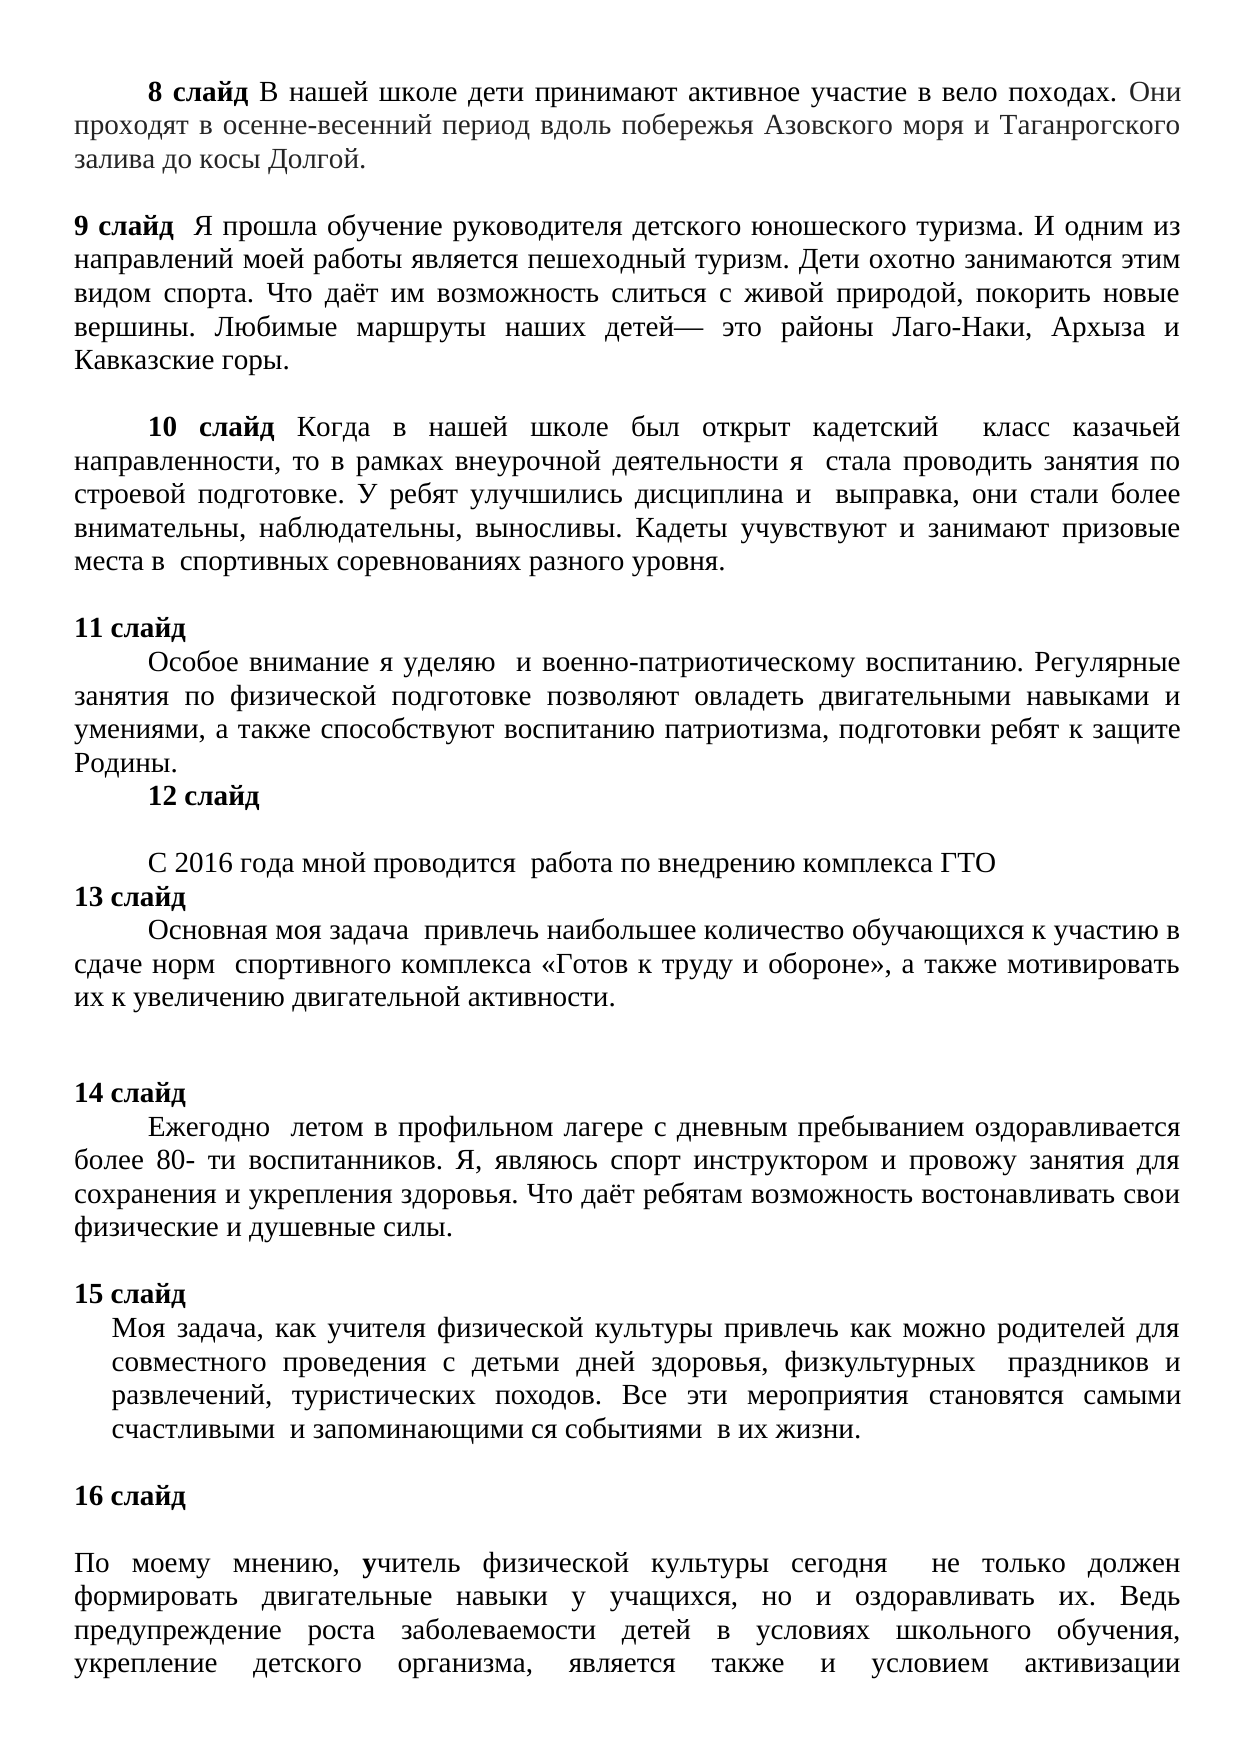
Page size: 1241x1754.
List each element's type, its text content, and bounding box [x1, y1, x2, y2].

text Особое внимание я уделяю и военно-патриотическому воспитанию. Регулярные занятия по физической подготовке позволяют овладеть двигательными навыками и умениями, а также способствуют воспитанию патриотизма, подготовки ребят к защите Родины. [74, 644, 1181, 778]
text 12 слайд [74, 778, 1181, 812]
text 13 слайд [74, 879, 1181, 912]
text 14 слайд [74, 1075, 1181, 1109]
text 8 слайд В нашей школе дети принимают активное участие в вело походах. Они проходят в осенне-весенний период вдоль побережья Азовского моря и Таганрогского залива до косы Долгой. [74, 74, 1181, 174]
text Ежегодно летом в профильном лагере с дневным пребыванием оздоравливается более 80- ти воспитанников. Я, являюсь спорт инструктором и провожу занятия для сохранения и укрепления здоровья. Что даёт ребятам возможность востонавливать свои физические и душевные силы. [74, 1109, 1181, 1243]
text 9 слайд Я прошла обучение руководителя детского юношеского туризма. И одним из направлений моей работы является пешеходный туризм. Дети охотно занимаются этим видом спорта. Что даёт им возможность слиться с живой природой, покорить новые вершины. Любимые маршруты наших детей— это районы Лаго-Наки, Архыза и Кавказские горы. [74, 208, 1181, 376]
text 15 слайд [74, 1277, 1181, 1310]
text 16 слайд [74, 1478, 1181, 1511]
text С 2016 года мной проводится работа по внедрению комплекса ГТО [74, 845, 1181, 879]
text Основная моя задача привлечь наибольшее количество обучающихся к участию в сдаче норм спортивного комплекса «Готов к труду и обороне», а также мотивировать их к увеличению двигательной активности. [74, 912, 1181, 1013]
text 11 слайд [74, 611, 1181, 644]
text 10 слайд Когда в нашей школе был открыт кадетский класс казачьей направленности, то в рамках внеурочной деятельности я стала проводить занятия по строевой подготовке. У ребят улучшились дисциплина и выправка, они стали более внимательны, наблюдательны, выносливы. Кадеты учувствуют и занимают призовые места в спортивных соревнованиях разного уровня. [74, 409, 1181, 577]
text Моя задача, как учителя физической культуры привлечь как можно родителей для совместного проведения с детьми дней здоровья, физкультурных праздников и развлечений, туристических походов. Все эти мероприятия становятся самыми счастливыми и запоминающими ся событиями в их жизни. [111, 1310, 1181, 1444]
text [74, 1545, 1181, 1679]
